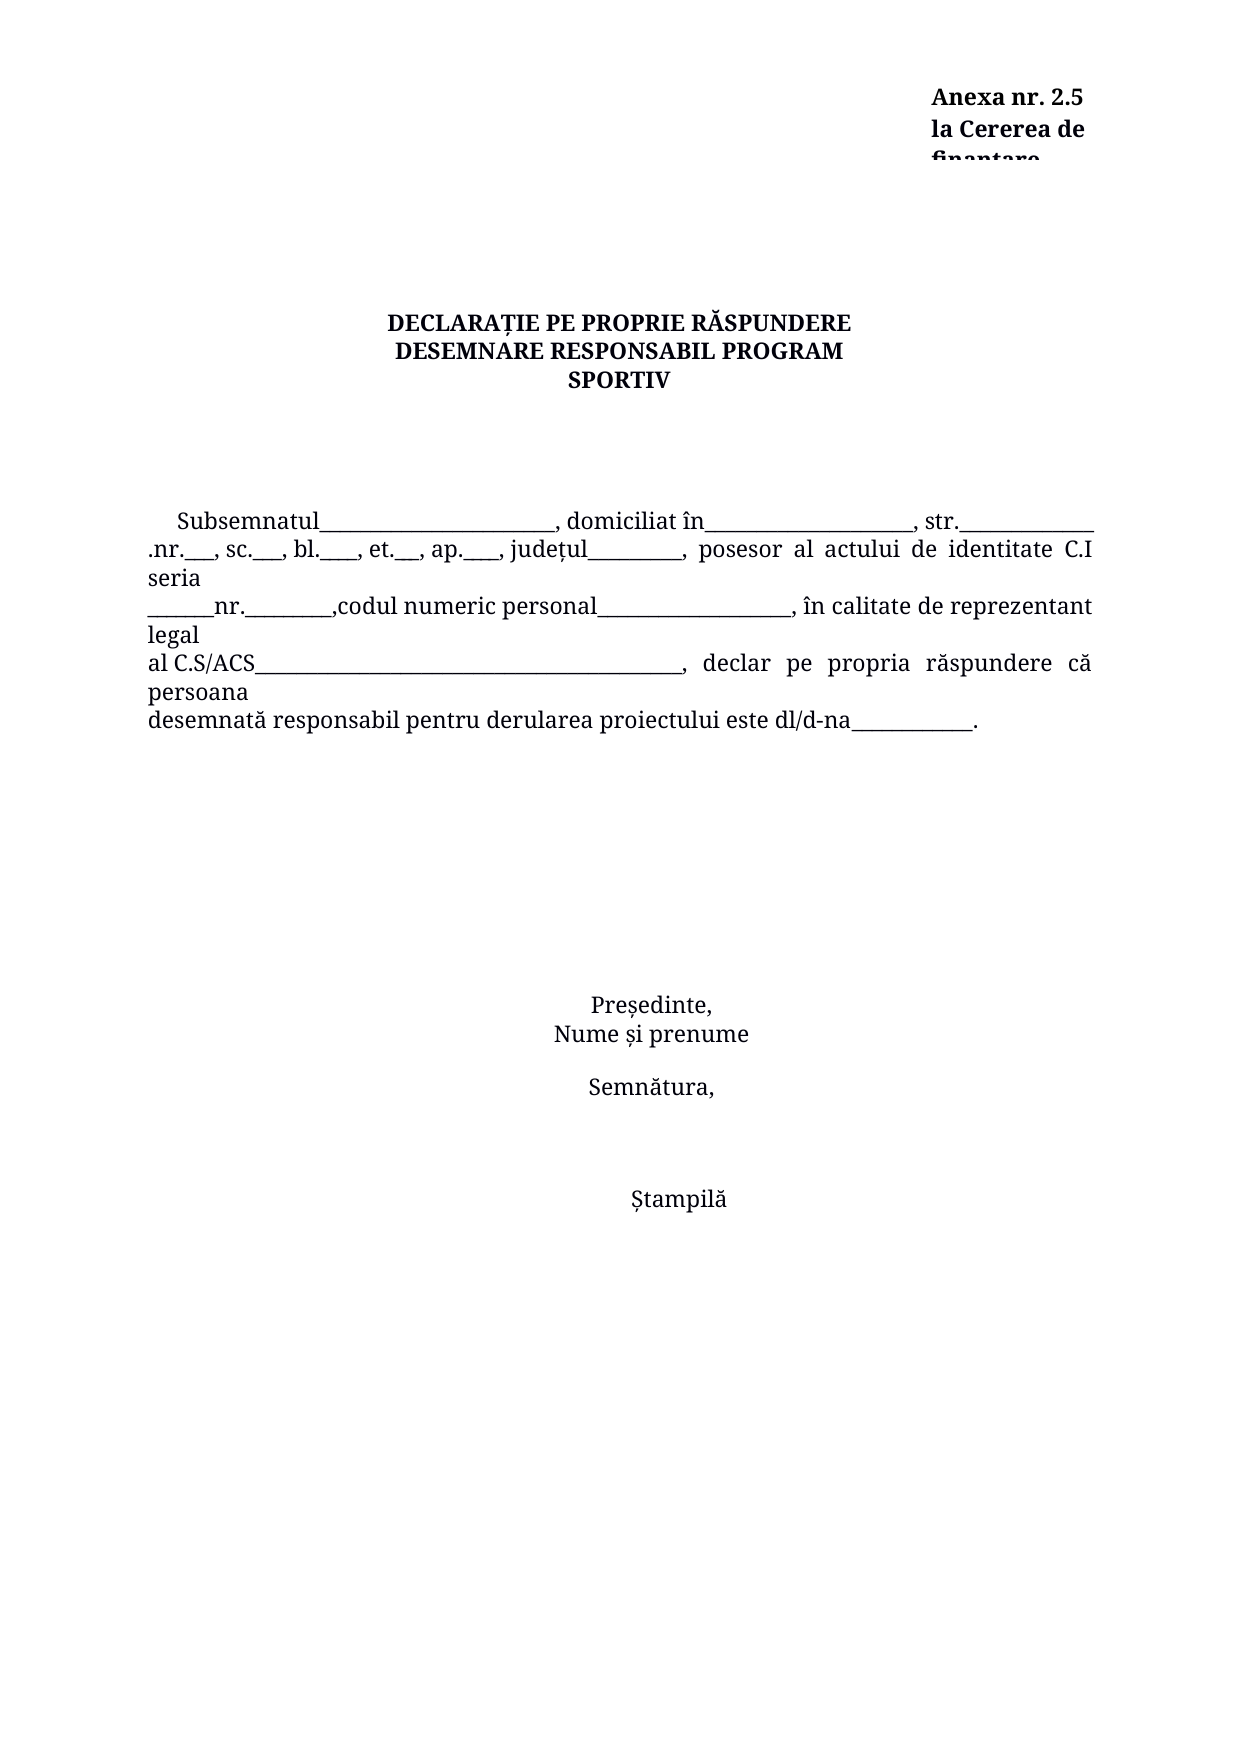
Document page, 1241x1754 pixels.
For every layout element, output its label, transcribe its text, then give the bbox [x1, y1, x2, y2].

text al C.S/ACS , declar pe propria răspundere că persoana [148, 649, 1093, 706]
text desemnată responsabil pentru derularea proiectului este dl/d-na . [148, 706, 1093, 734]
text nr. ,codul numeric personal , în calitate de reprezentant legal [148, 592, 1093, 649]
text Subsemnatul , domiciliat în , str. [177, 506, 1093, 535]
text Ştampilă [548, 1187, 1093, 1212]
text DECLARAŢIE PE PROPRIE RĂSPUNDERE DESEMNARE RESPONSABIL PROGRAM SPORTIV [385, 308, 853, 394]
text .nr. , sc. , bl. , et. , ap. , judeţul , posesor al actului de identitate C.I seria [148, 535, 1093, 592]
text Preşedinte, Nume şi prenume [210, 991, 1093, 1048]
text Semnătura, [210, 1076, 1093, 1101]
